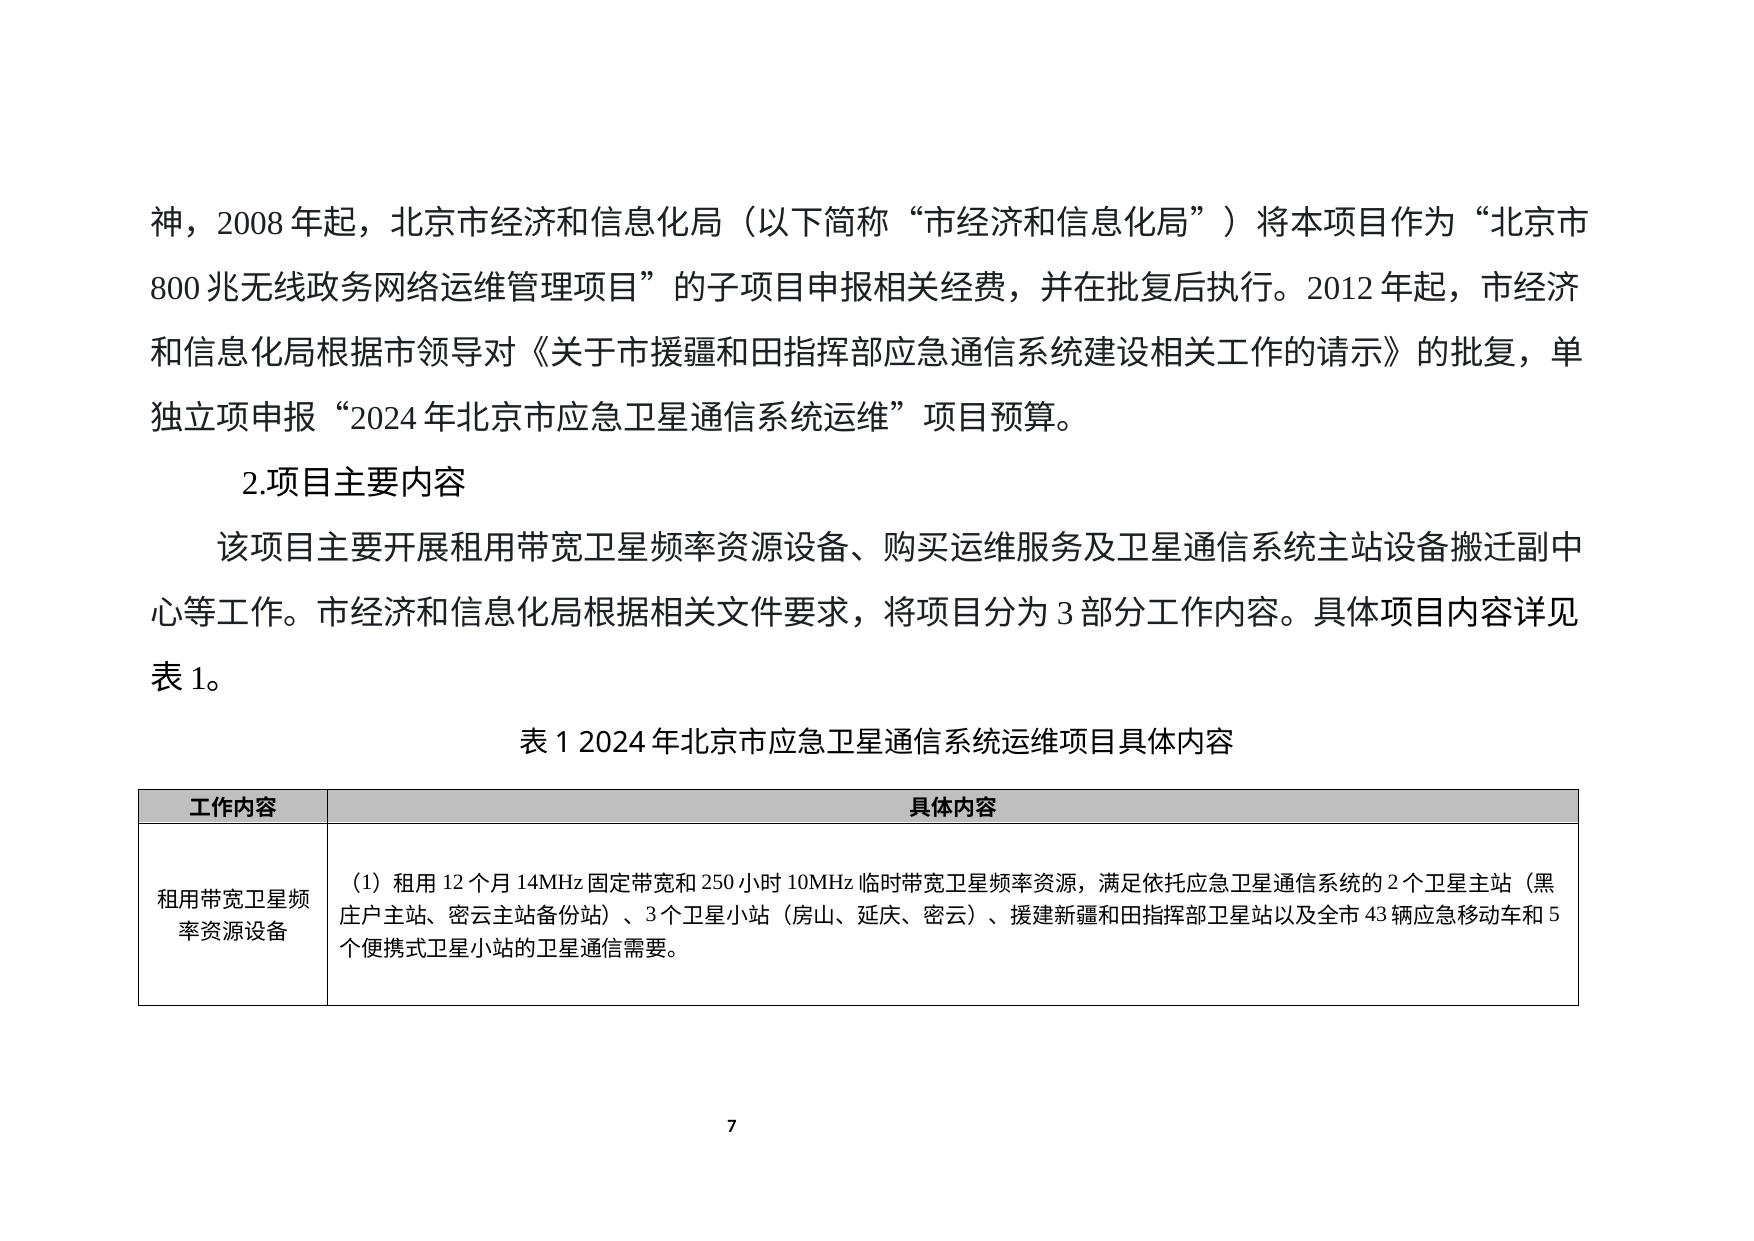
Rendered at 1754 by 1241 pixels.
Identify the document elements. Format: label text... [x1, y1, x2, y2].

table_cell （1）租用12个月14MHz固定带宽和250小时10MHz临时带宽卫星频率资源，满足依托应急卫星通信系统的2个卫星主站（黑庄户主站、密云主站备份站）、3个卫星小站（房山、延庆、密云）、援建新疆和田指挥部卫星站以及全市43辆应急移动车和5个便携式卫星小站的卫星通信需要。 [328, 824, 1578, 1004]
table_cell 租用带宽卫星频率资源设备 [139, 824, 327, 1004]
subtitle 2.项目主要内容 [150, 447, 1604, 512]
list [150, 187, 1604, 447]
text 该项目主要开展租用带宽卫星频率资源设备、购买运维服务及卫星通信系统主站设备搬迁副中心等工作。市经济和信息化局根据相关文件要求，将项目分为3部分工作内容。具体项目内容详见表1。 [150, 512, 1604, 707]
text 表1 2024年北京市应急卫星通信系统运维项目具体内容 [150, 707, 1604, 772]
table_header 工作内容 [139, 790, 327, 822]
table_header 具体内容 [328, 790, 1578, 822]
